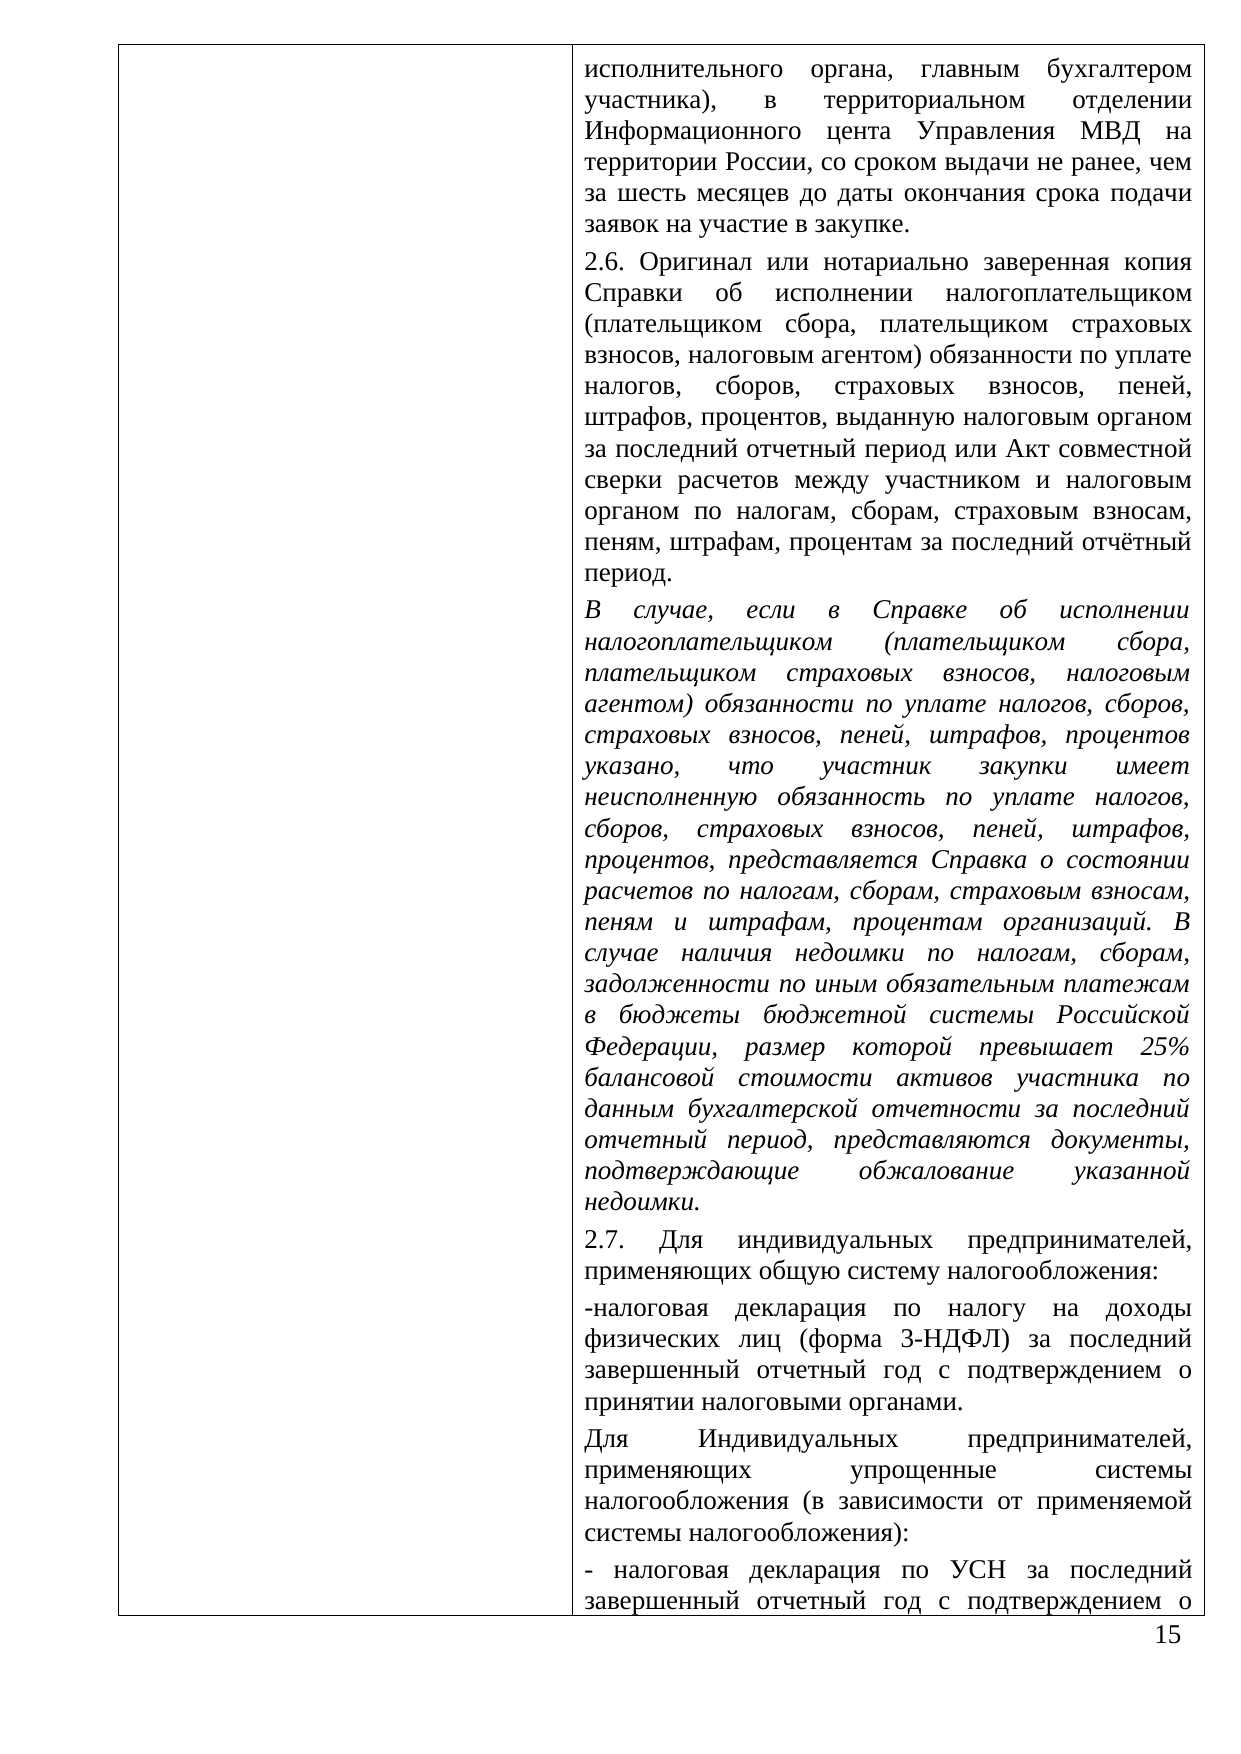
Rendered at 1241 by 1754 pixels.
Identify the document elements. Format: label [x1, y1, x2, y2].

table_header [119, 45, 572, 1615]
table_header [573, 45, 1204, 1615]
